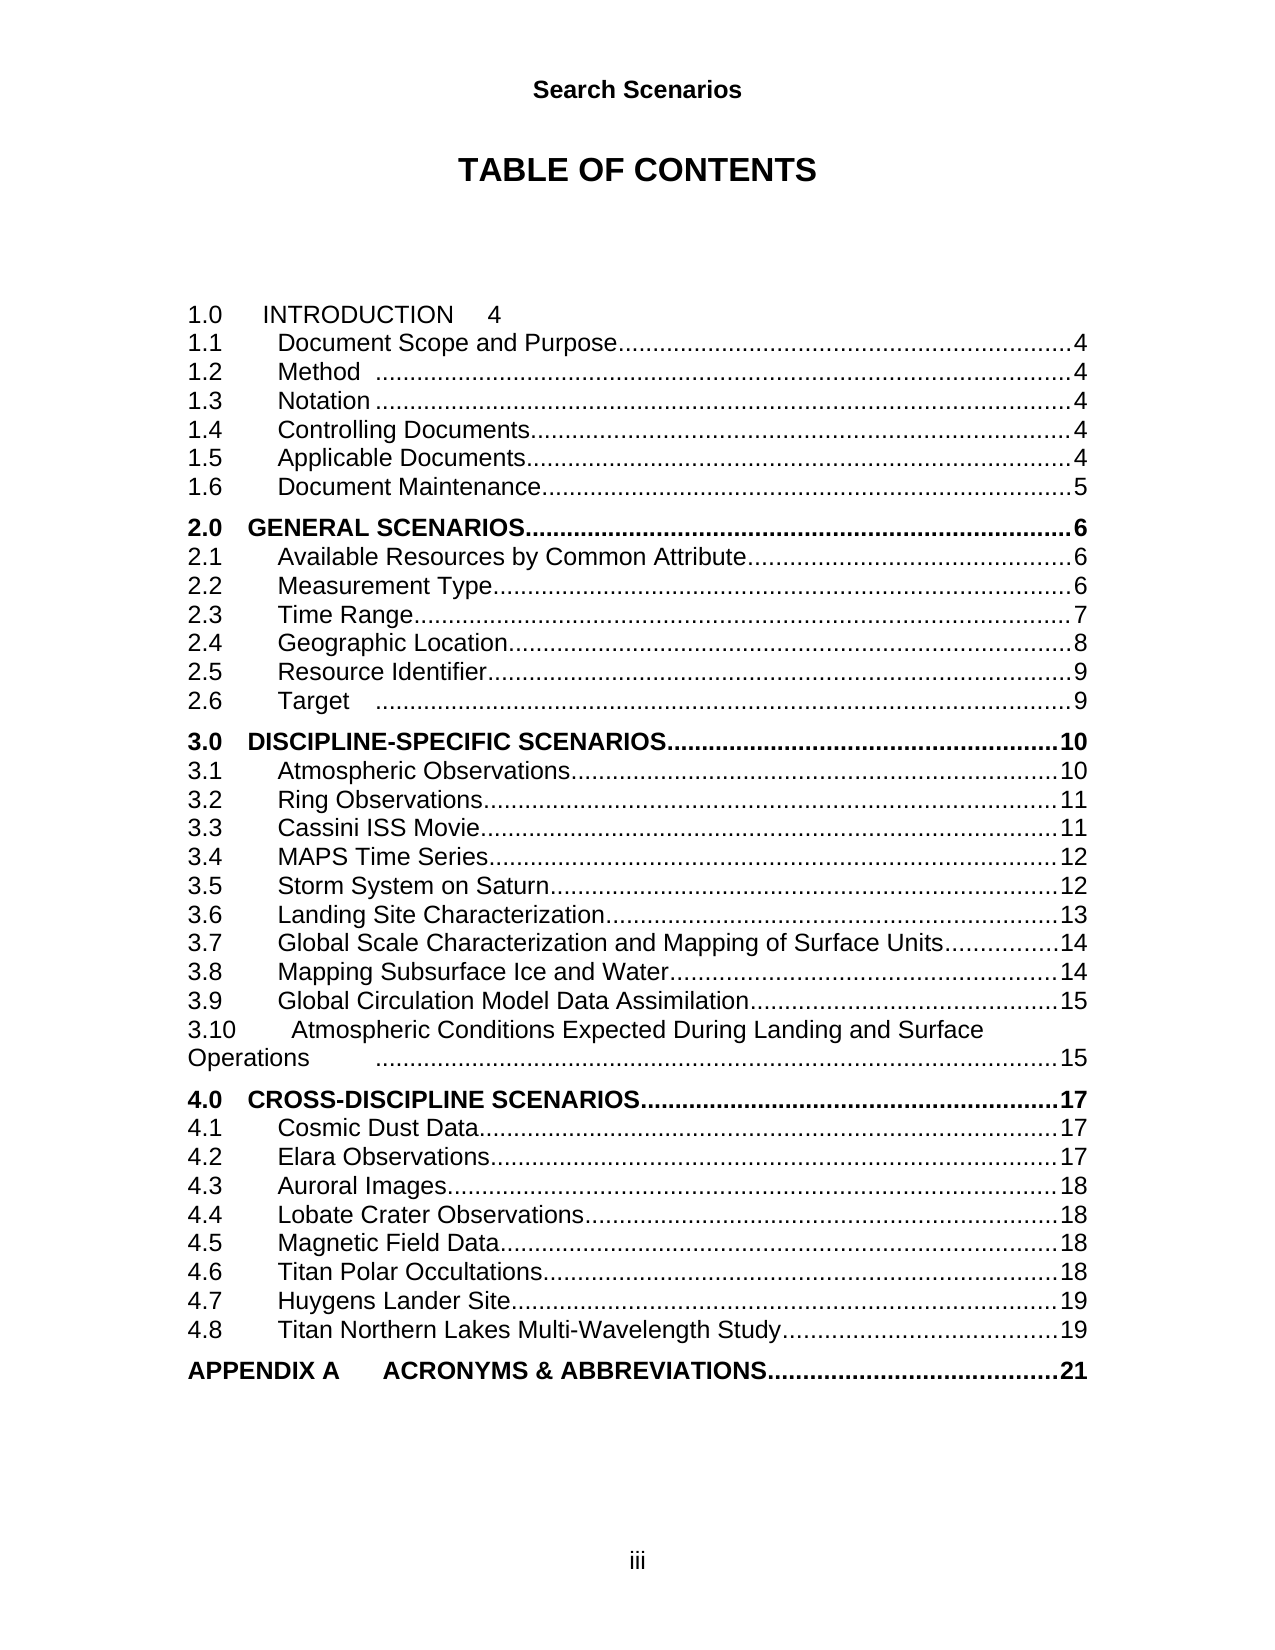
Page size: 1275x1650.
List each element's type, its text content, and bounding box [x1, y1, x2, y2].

text TABLE OF CONTENTS [187, 150, 1087, 188]
